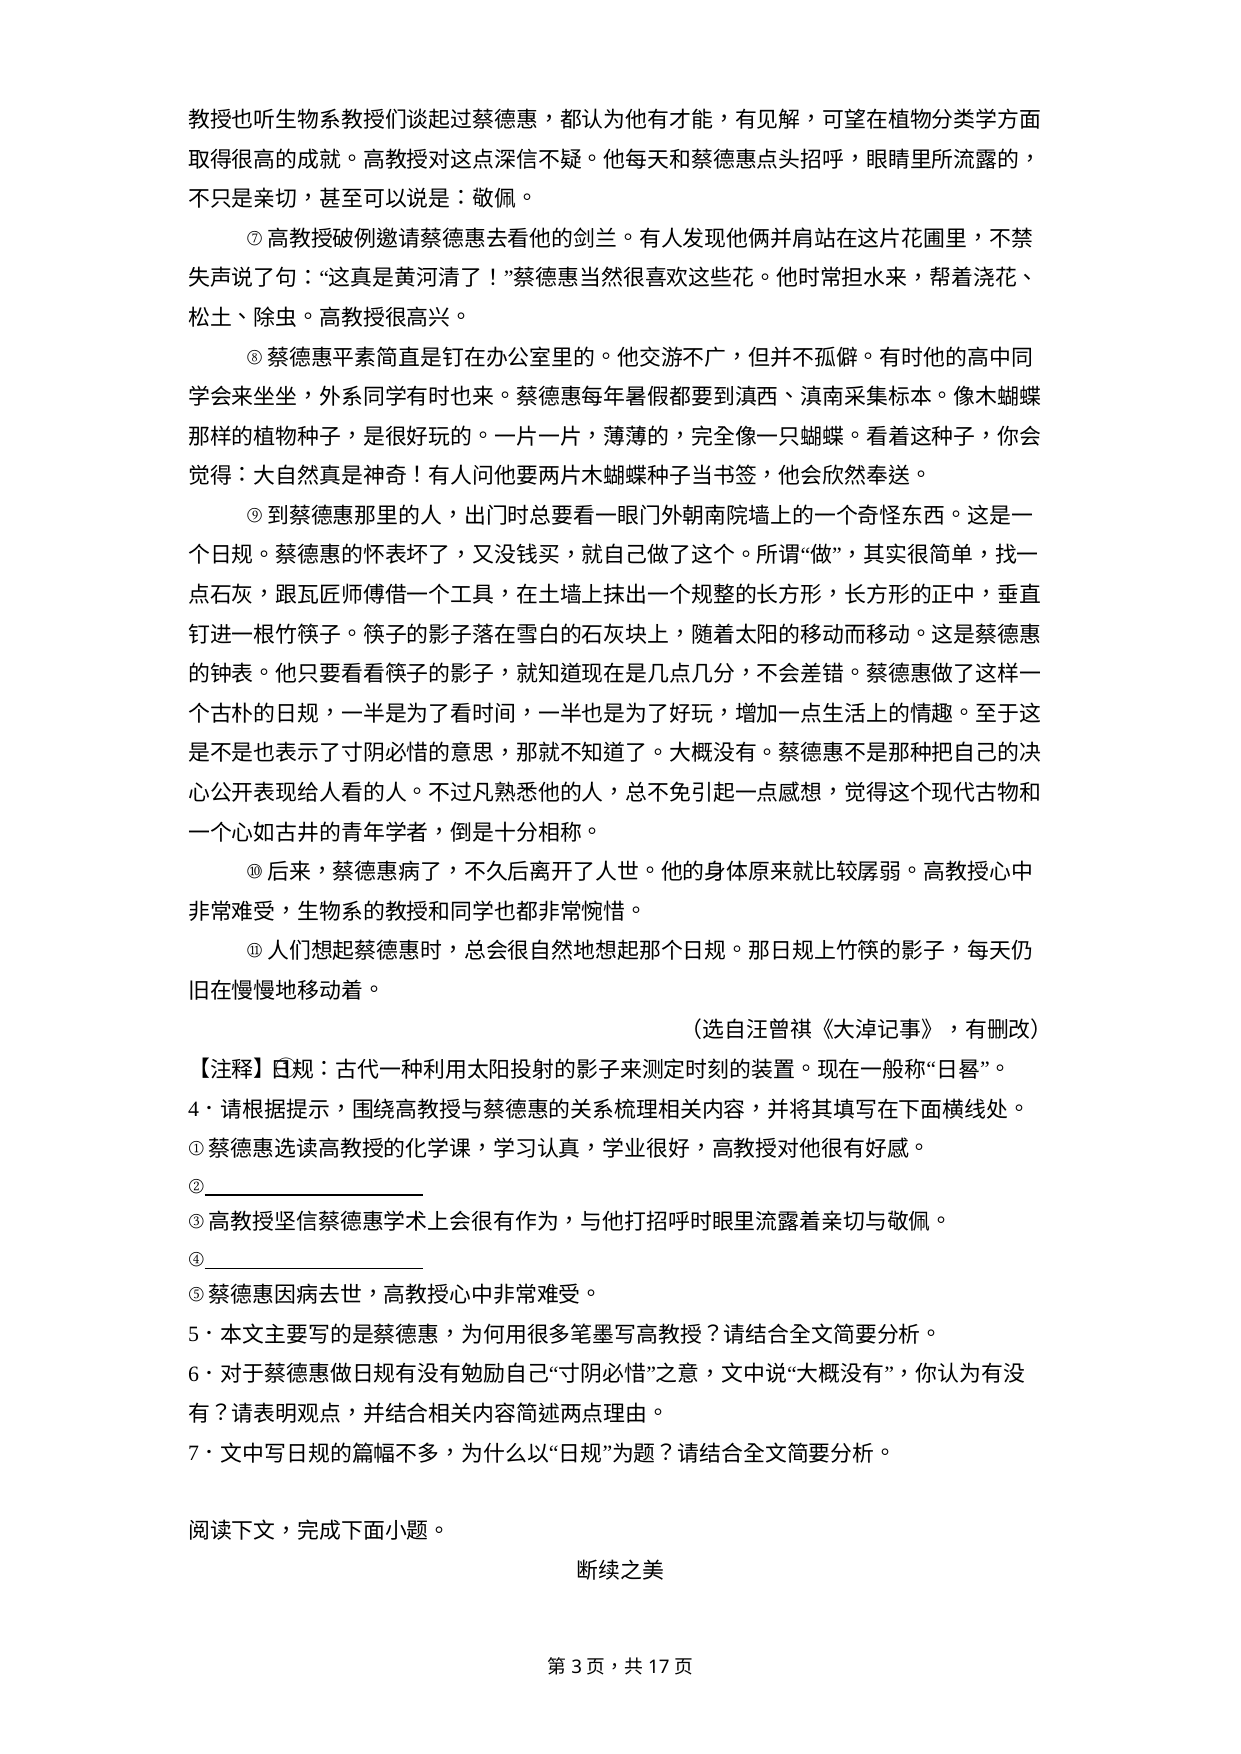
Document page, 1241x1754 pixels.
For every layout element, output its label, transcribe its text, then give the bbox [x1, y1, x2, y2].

text 7．文中写日规的篇幅不多，为什么以“日规”为题？请结合全文简要分析。 [188, 1437, 1052, 1467]
text ⑧蔡德惠平素简直是钉在办公室里的。他交游不广，但并不孤僻。有时他的高中同学会来坐坐，外系同学有时也来。蔡德惠每年暑假都要到滇西、滇南采集标本。像木蝴蝶那样的植物种子，是很好玩的。一片一片，薄薄的，完全像一只蝴蝶。看着这种子，你会觉得：大自然真是神奇！有人问他要两片木蝴蝶种子当书签，他会欣然奉送。 [188, 341, 1052, 490]
text 5．本文主要写的是蔡德惠，为何用很多笔墨写高教授？请结合全文简要分析。 [188, 1319, 1052, 1348]
text 【注释】①日规：古代一种利用太阳投射的影子来测定时刻的装置。现在一般称“日晷”。 [188, 1054, 1052, 1084]
text （选自汪曾祺《大淖记事》，有删改） [188, 1014, 1052, 1044]
text ② [188, 1173, 1052, 1198]
text ⑤蔡德惠因病去世，高教授心中非常难受。 [188, 1279, 1052, 1309]
text 断续之美 [188, 1555, 1052, 1585]
text ④ [188, 1246, 1052, 1271]
text 6．对于蔡德惠做日规有没有勉励自己“寸阴必惜”之意，文中说“大概没有”，你认为有没有？请表明观点，并结合相关内容简述两点理由。 [188, 1358, 1052, 1428]
text 4．请根据提示，围绕高教授与蔡德惠的关系梳理相关内容，并将其填写在下面横线处。 [188, 1093, 1052, 1123]
text ③高教授坚信蔡德惠学术上会很有作为，与他打招呼时眼里流露着亲切与敬佩。 [188, 1206, 1052, 1236]
text ⑨到蔡德惠那里的人，出门时总要看一眼门外朝南院墙上的一个奇怪东西。这是一个日规。蔡德惠的怀表坏了，又没钱买，就自己做了这个。所谓“做”，其实很简单，找一点石灰，跟瓦匠师傅借一个工具，在土墙上抹出一个规整的长方形，长方形的正中，垂直钉进一根竹筷子。筷子的影子落在雪白的石灰块上，随着太阳的移动而移动。这是蔡德惠的钟表。他只要看看筷子的影子，就知道现在是几点几分，不会差错。蔡德惠做了这样一个古朴的日规，一半是为了看时间，一半也是为了好玩，增加一点生活上的情趣。至于这是不是也表示了寸阴必惜的意思，那就不知道了。大概没有。蔡德惠不是那种把自己的决心公开表现给人看的人。不过凡熟悉他的人，总不免引起一点感想，觉得这个现代古物和一个心如古井的青年学者，倒是十分相称。 [188, 500, 1052, 846]
text ⑪人们想起蔡德惠时，总会很自然地想起那个日规。那日规上竹筷的影子，每天仍旧在慢慢地移动着。 [188, 935, 1052, 1004]
text ①蔡德惠选读高教授的化学课，学习认真，学业很好，高教授对他很有好感。 [188, 1133, 1052, 1163]
list 阅读下文，完成下面小题。 [188, 1515, 1052, 1545]
text ⑦高教授破例邀请蔡德惠去看他的剑兰。有人发现他俩并肩站在这片花圃里，不禁失声说了句：“这真是黄河清了！”蔡德惠当然很喜欢这些花。他时常担水来，帮着浇花、松土、除虫。高教授很高兴。 [188, 223, 1052, 332]
text ⑩后来，蔡德惠病了，不久后离开了人世。他的身体原来就比较孱弱。高教授心中非常难受，生物系的教授和同学也都非常惋惜。 [188, 856, 1052, 925]
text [188, 104, 1052, 213]
